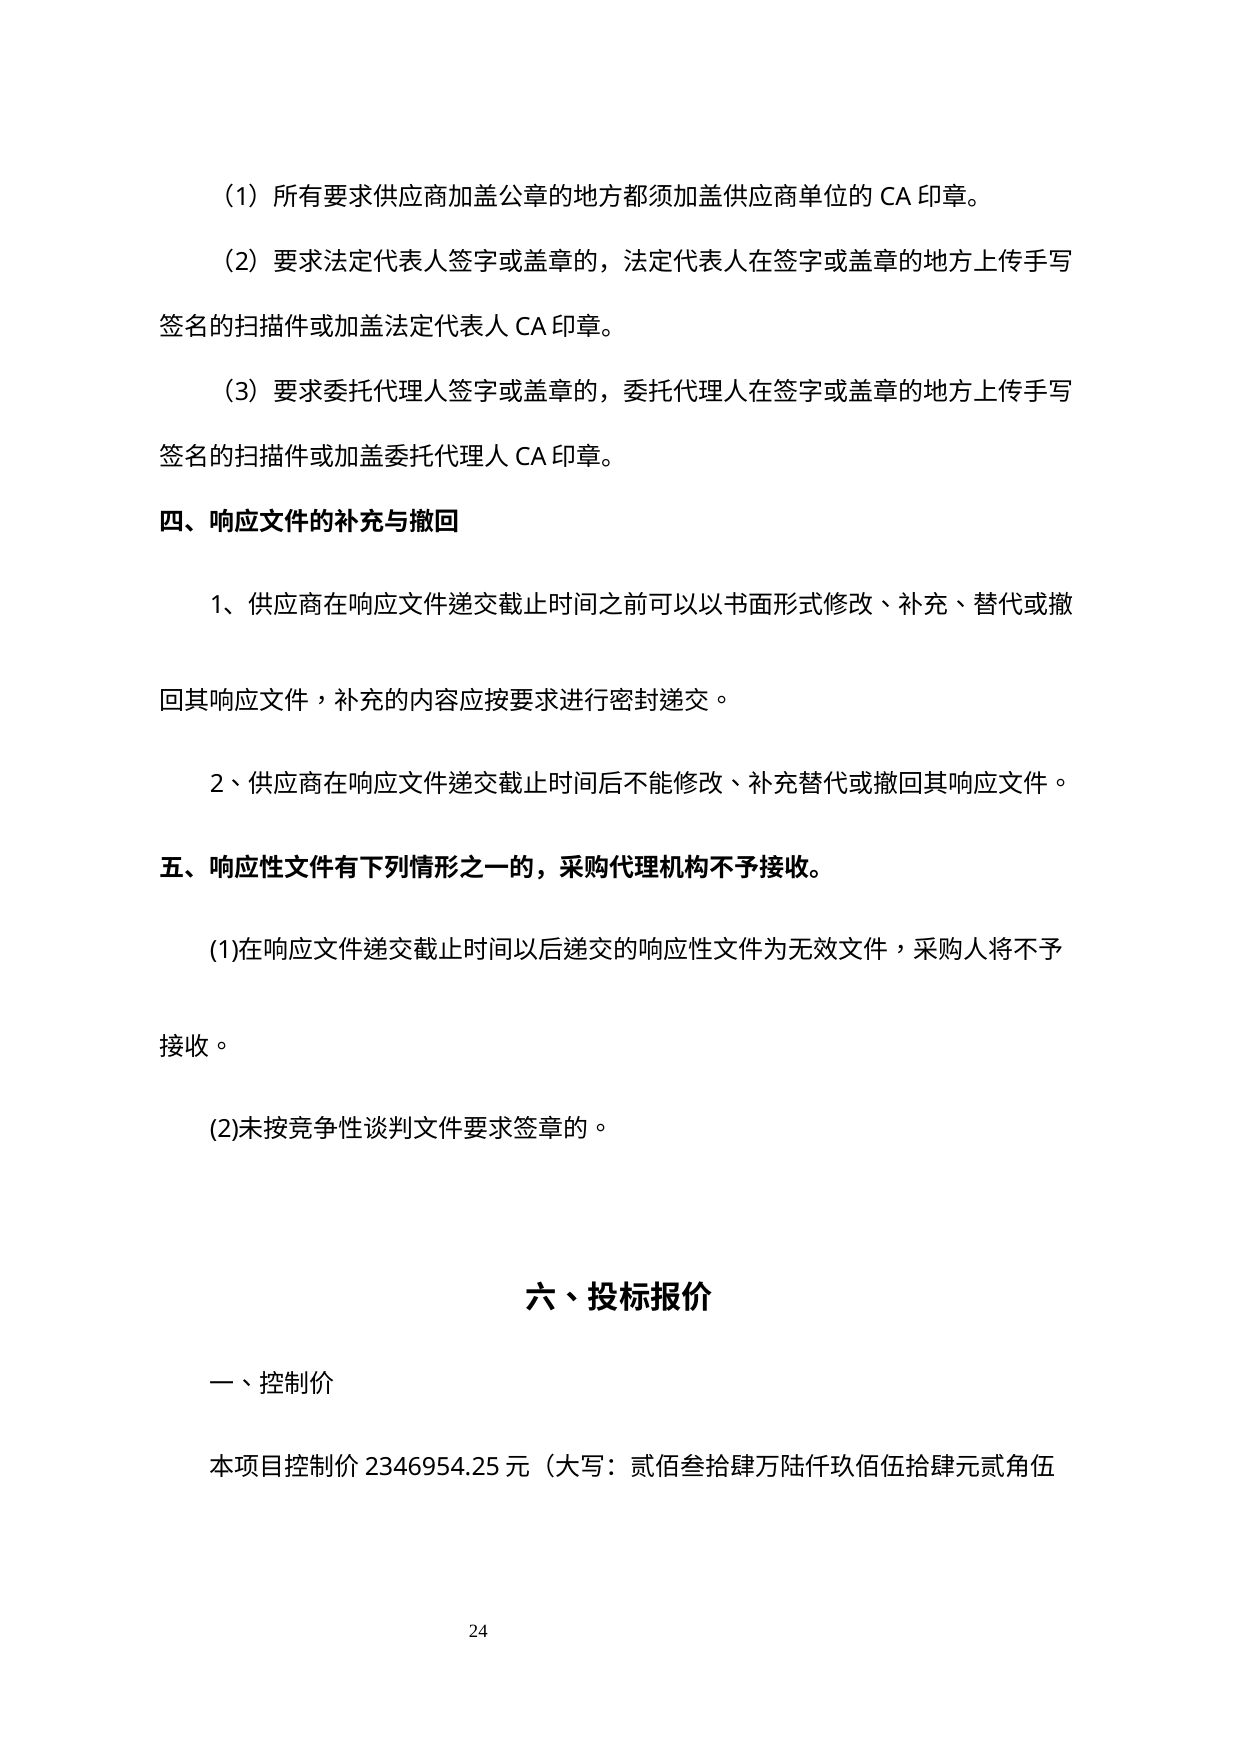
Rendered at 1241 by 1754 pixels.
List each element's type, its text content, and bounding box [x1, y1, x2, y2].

text 一、控制价 [159, 1350, 1078, 1415]
text （1）所有要求供应商加盖公章的地方都须加盖供应商单位的 CA 印章。 [159, 162, 1078, 227]
text （2）要求法定代表人签字或盖章的，法定代表人在签字或盖章的地方上传手写签名的扫描件或加盖法定代表人CA印章。 [159, 227, 1078, 357]
text 五、响应性文件有下列情形之一的，采购代理机构不予接收。 [159, 833, 1078, 898]
subtitle 四、响应文件的补充与撤回 [159, 487, 1078, 552]
text （3）要求委托代理人签字或盖章的，委托代理人在签字或盖章的地方上传手写签名的扫描件或加盖委托代理人CA印章。 [159, 357, 1078, 487]
text 六、投标报价 [159, 1263, 1078, 1328]
text 2、供应商在响应文件递交截止时间后不能修改、补充替代或撤回其响应文件。 [159, 749, 1078, 814]
text (2)未按竞争性谈判文件要求签章的。 [159, 1095, 1078, 1160]
text 1、供应商在响应文件递交截止时间之前可以以书面形式修改、补充、替代或撤回其响应文件，补充的内容应按要求进行密封递交。 [159, 570, 1078, 733]
text (1)在响应文件递交截止时间以后递交的响应性文件为无效文件，采购人将不予接收。 [159, 916, 1078, 1078]
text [159, 1432, 1078, 1497]
